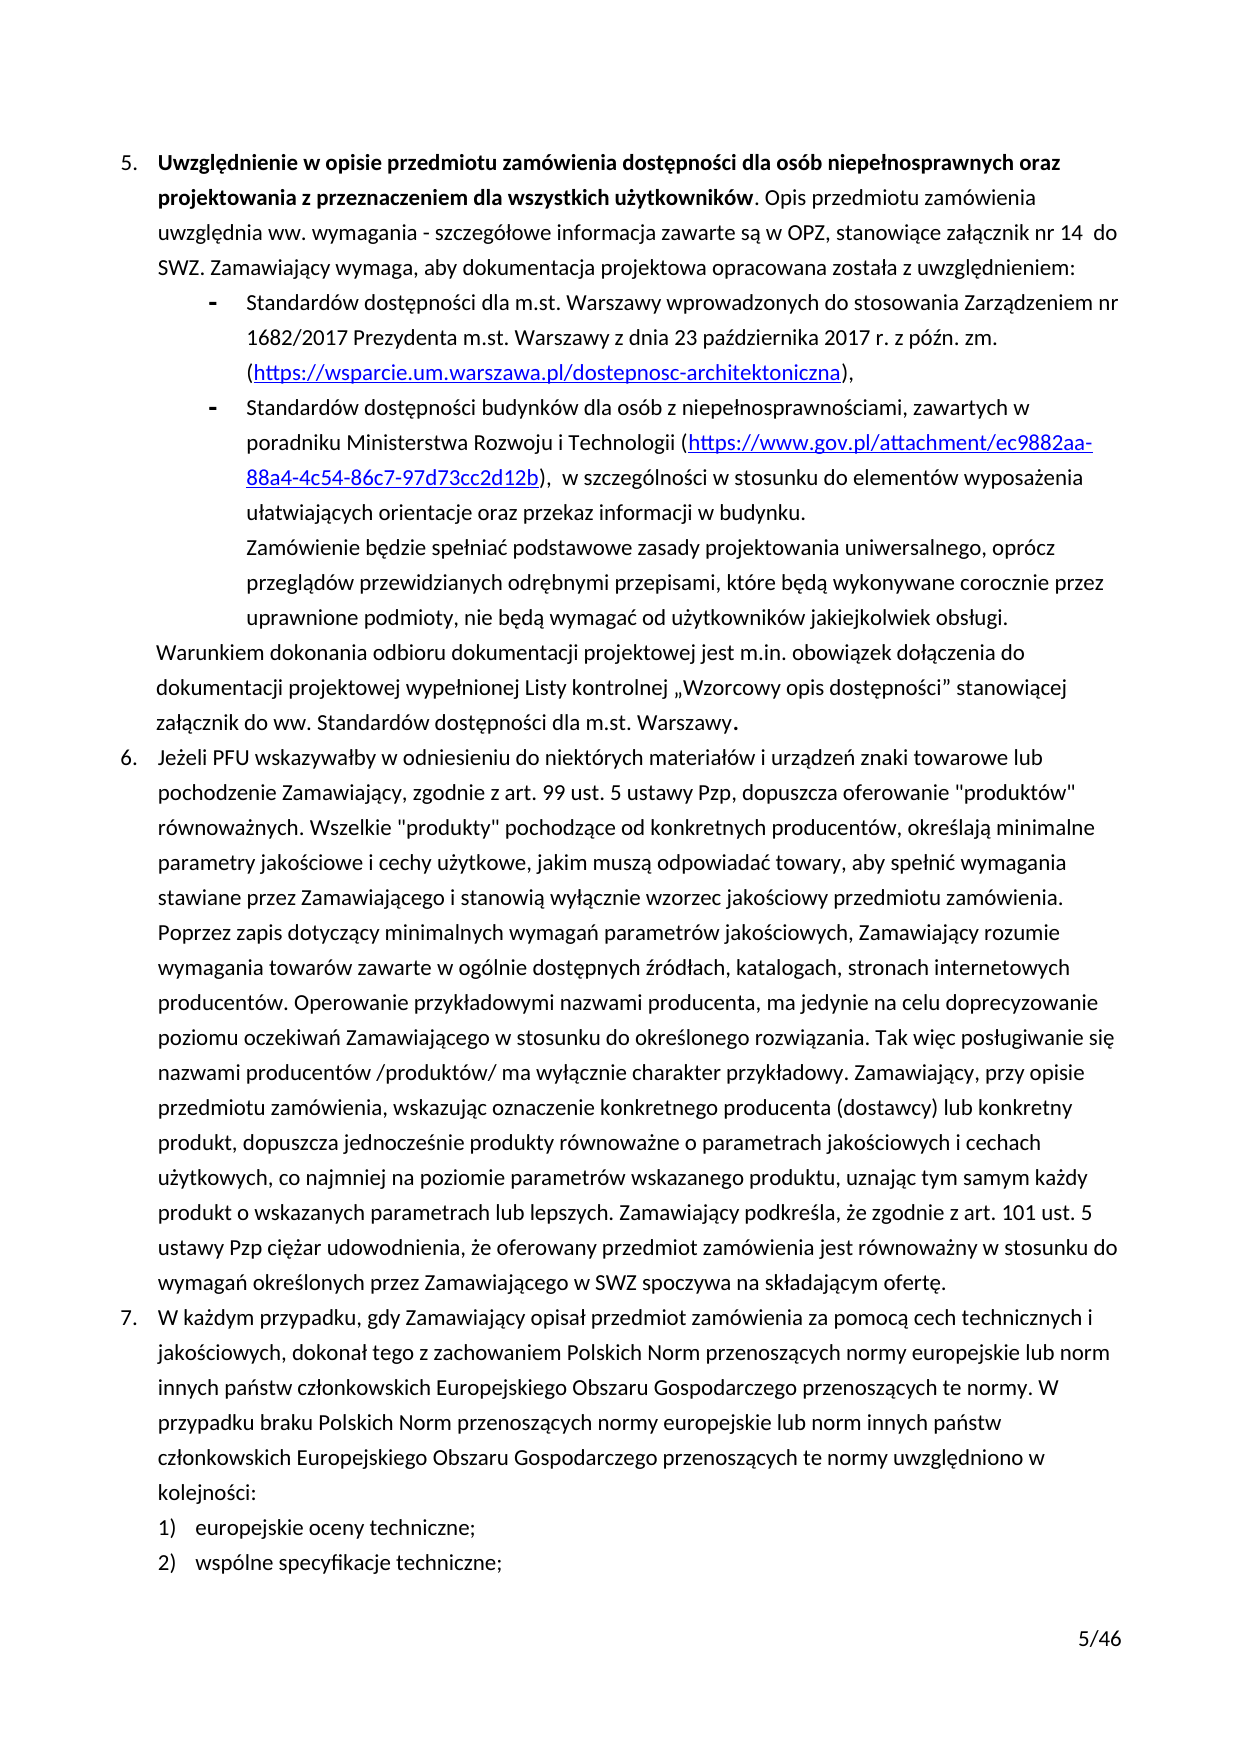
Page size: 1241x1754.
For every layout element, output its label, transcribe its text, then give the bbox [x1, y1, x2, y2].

list W każdym przypadku, gdy Zamawiający opisał przedmiot zamówienia za pomocą cech technicznych i jakościowych, dokonał tego z zachowaniem Polskich Norm przenoszących normy europejskie lub norm innych państw członkowskich Europejskiego Obszaru Gospodarczego przenoszących te normy. W przypadku braku Polskich Norm przenoszących normy europejskie lub norm innych państw członkowskich Europejskiego Obszaru Gospodarczego przenoszących te normy uwzględniono w kolejności: [120, 1303, 1121, 1506]
list wspólne specyfikacje techniczne; [158, 1548, 1121, 1576]
list Zamówienie będzie spełniać podstawowe zasady projektowania uniwersalnego, oprócz przeglądów przewidzianych odrębnymi przepisami, które będą wykonywane corocznie przez uprawnione podmioty, nie będą wymagać od użytkowników jakiejkolwiek obsługi. [246, 533, 1121, 631]
list Standardów dostępności dla m.st. Warszawy wprowadzonych do stosowania Zarządzeniem nr 1682/2017 Prezydenta m.st. Warszawy z dnia 23 października 2017 r. z późn. zm. (https://wsparcie.um.warszawa.pl/dostepnosc-architektoniczna), [209, 288, 1121, 386]
list Jeżeli PFU wskazywałby w odniesieniu do niektórych materiałów i urządzeń znaki towarowe lub pochodzenie Zamawiający, zgodnie z art. 99 ust. 5 ustawy Pzp, dopuszcza oferowanie "produktów" równoważnych. Wszelkie "produkty" pochodzące od konkretnych producentów, określają minimalne parametry jakościowe i cechy użytkowe, jakim muszą odpowiadać towary, aby spełnić wymagania stawiane przez Zamawiającego i stanowią wyłącznie wzorzec jakościowy przedmiotu zamówienia. Poprzez zapis dotyczący minimalnych wymagań parametrów jakościowych, Zamawiający rozumie wymagania towarów zawarte w ogólnie dostępnych źródłach, katalogach, stronach internetowych producentów. Operowanie przykładowymi nazwami producenta, ma jedynie na celu doprecyzowanie poziomu oczekiwań Zamawiającego w stosunku do określonego rozwiązania. Tak więc posługiwanie się nazwami producentów /produktów/ ma wyłącznie charakter przykładowy. Zamawiający, przy opisie przedmiotu zamówienia, wskazując oznaczenie konkretnego producenta (dostawcy) lub konkretny produkt, dopuszcza jednocześnie produkty równoważne o parametrach jakościowych i cechach użytkowych, co najmniej na poziomie parametrów wskazanego produktu, uznając tym samym każdy produkt o wskazanych parametrach lub lepszych. Zamawiający podkreśla, że zgodnie z art. 101 ust. 5 ustawy Pzp ciężar udowodnienia, że oferowany przedmiot zamówienia jest równoważny w stosunku do wymagań określonych przez Zamawiającego w SWZ spoczywa na składającym ofertę. [120, 743, 1121, 1296]
list Uwzględnienie w opisie przedmiotu zamówienia dostępności dla osób niepełnosprawnych oraz projektowania z przeznaczeniem dla wszystkich użytkowników. Opis przedmiotu zamówienia uwzględnia ww. wymagania - szczegółowe informacja zawarte są w OPZ, stanowiące załącznik nr 14 do SWZ. Zamawiający wymaga, aby dokumentacja projektowa opracowana została z uwzględnieniem: [120, 148, 1121, 281]
list europejskie oceny techniczne; [158, 1513, 1121, 1541]
text Warunkiem dokonania odbioru dokumentacji projektowej jest m.in. obowiązek dołączenia do dokumentacji projektowej wypełnionej Listy kontrolnej „Wzorcowy opis dostępności” stanowiącej załącznik do ww. Standardów dostępności dla m.st. Warszawy. [156, 638, 1121, 736]
list Standardów dostępności budynków dla osób z niepełnosprawnościami, zawartych w poradniku Ministerstwa Rozwoju i Technologii (https://www.gov.pl/attachment/ec9882aa-88a4-4c54-86c7-97d73cc2d12b), w szczególności w stosunku do elementów wyposażenia ułatwiających orientacje oraz przekaz informacji w budynku. [209, 393, 1121, 526]
